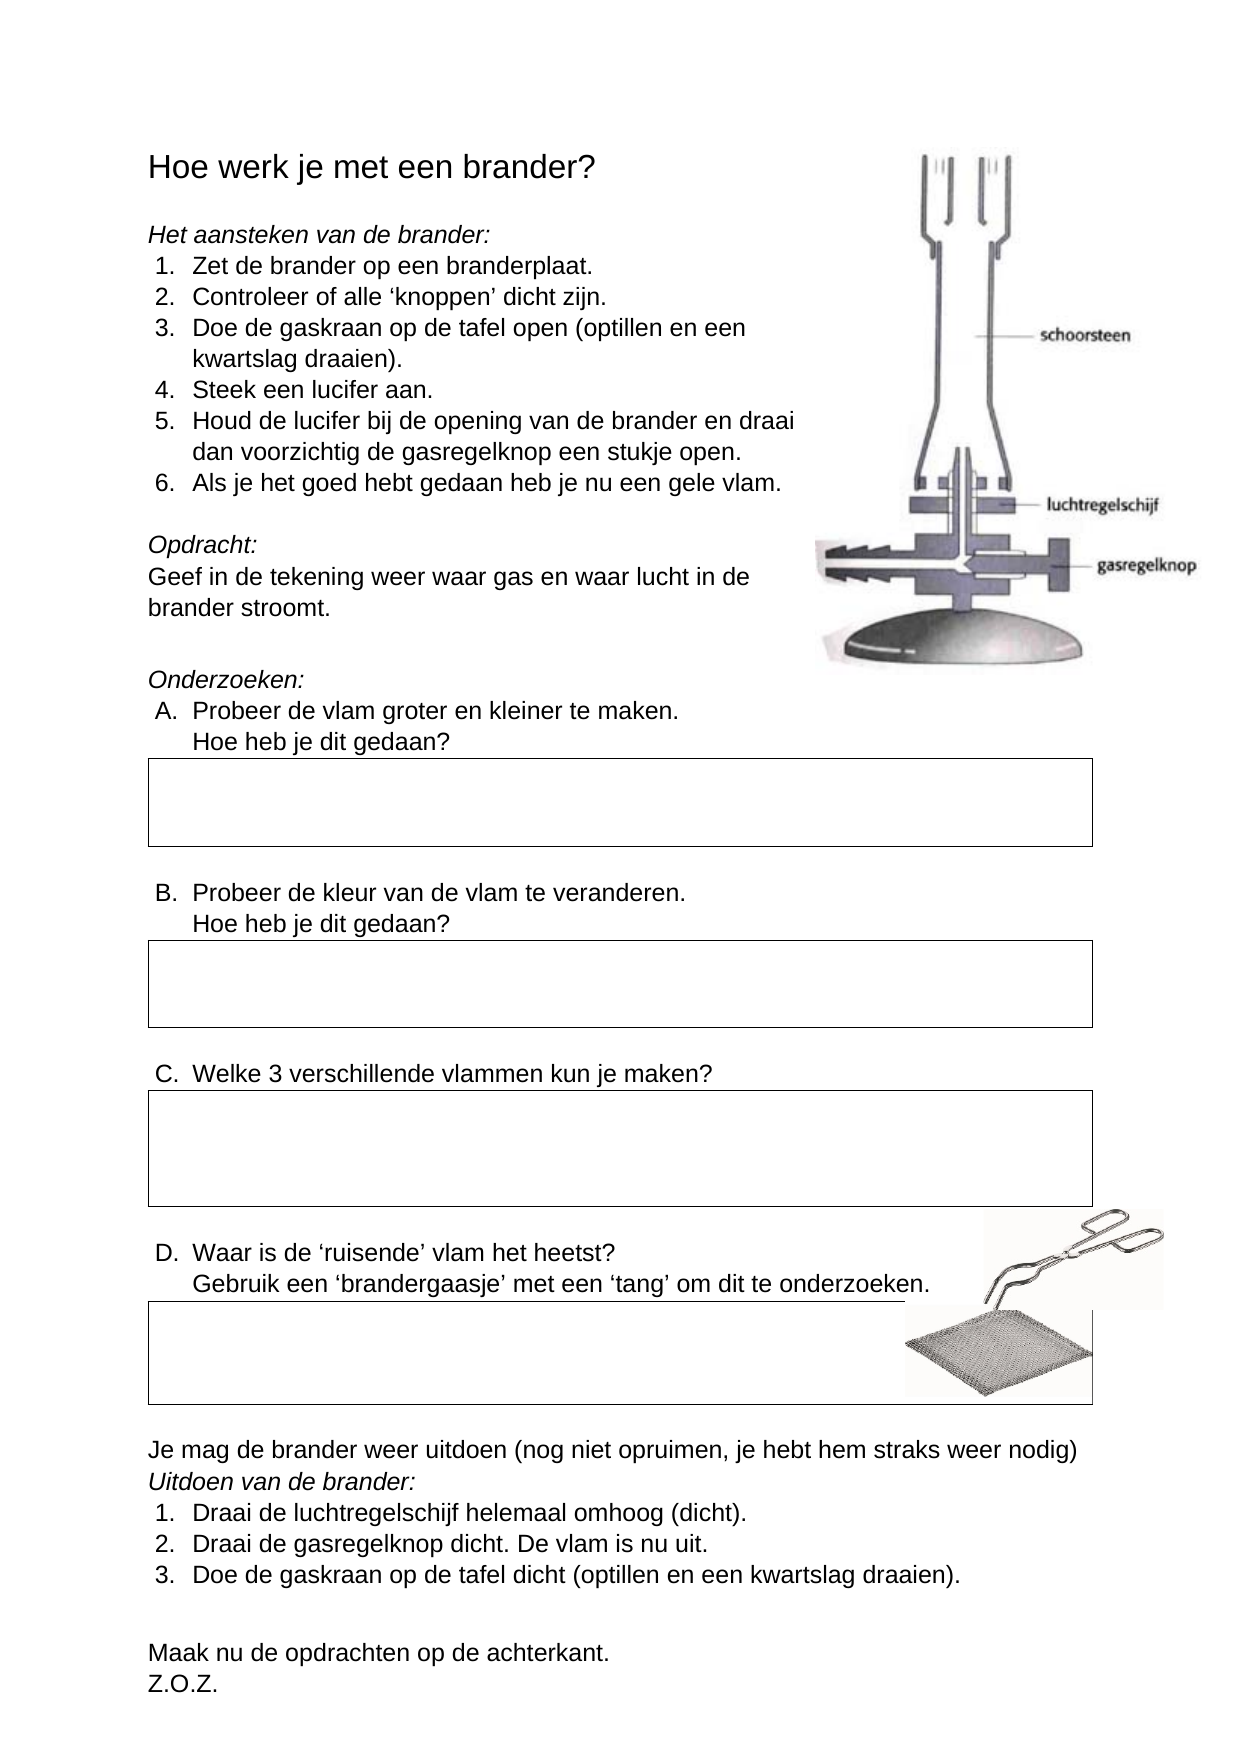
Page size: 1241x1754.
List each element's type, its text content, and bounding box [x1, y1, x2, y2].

list Probeer de vlam groter en kleiner te maken. Hoe heb je dit gedaan? [154, 696, 1093, 756]
text Je mag de brander weer uitdoen (nog niet opruimen, je hebt hem straks weer nodig) [148, 1436, 1093, 1464]
list Welke 3 verschillende vlammen kun je maken? [154, 1059, 1093, 1088]
list Draai de gasregelknop dicht. De vlam is nu uit. [154, 1529, 1093, 1557]
list Houd de lucifer bij de opening van de brander en draai dan voorzichtig de gasregelknop een stukje open. [154, 406, 815, 466]
list Draai de luchtregelschijf helemaal omhoog (dicht). [154, 1498, 1093, 1526]
table_header [149, 759, 1092, 846]
text Geef in de tekening weer waar gas en waar lucht in de brander stroomt. [148, 562, 815, 621]
picture [905, 1209, 1164, 1404]
text Maak nu de opdrachten op de achterkant. Z.O.Z. [148, 1638, 1093, 1698]
text Het aansteken van de brander: [148, 220, 815, 249]
table_header [149, 1091, 1092, 1206]
list Doe de gaskraan op de tafel open (optillen en een kwartslag draaien). [154, 313, 815, 373]
text Onderzoeken: [148, 665, 1093, 694]
list Probeer de kleur van de vlam te veranderen. Hoe heb je dit gedaan? [154, 878, 1093, 937]
list Controleer of alle ‘knoppen’ dicht zijn. [154, 282, 815, 311]
picture [815, 147, 1215, 675]
text Uitdoen van de brander: [148, 1467, 1093, 1495]
list Waar is de ‘ruisende’ vlam het heetst? Gebruik een ‘brandergaasje’ met een ‘tang’ om dit te onderzoeken. [154, 1238, 983, 1298]
table_header [149, 941, 1092, 1027]
text Opdracht: [148, 531, 815, 559]
list Steek een lucifer aan. [154, 375, 815, 404]
list Als je het goed hebt gedaan heb je nu een gele vlam. [154, 468, 815, 497]
list Doe de gaskraan op de tafel dicht (optillen en een kwartslag draaien). [154, 1560, 1093, 1588]
list Zet de brander op een branderplaat. [154, 251, 815, 280]
text Hoe werk je met een brander? [148, 148, 815, 186]
table_header [149, 1302, 905, 1403]
